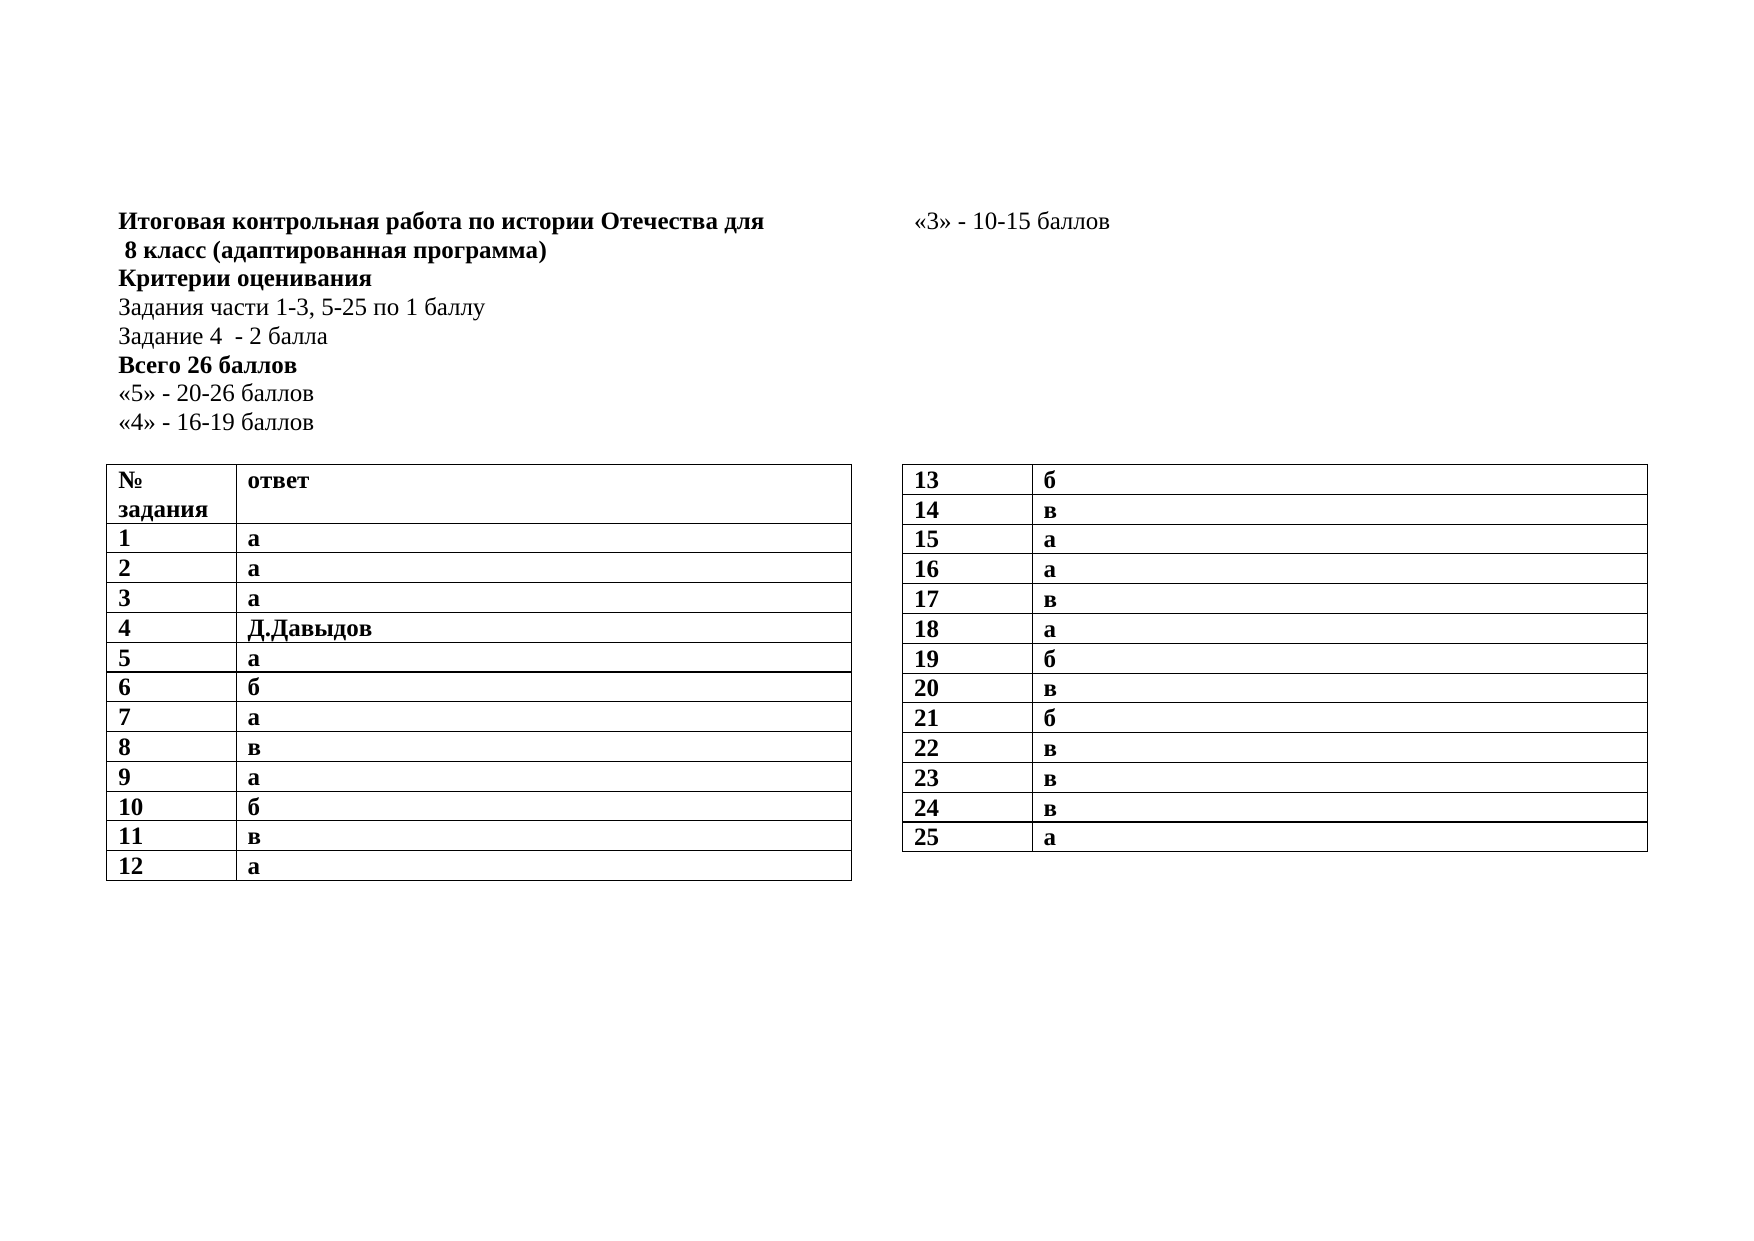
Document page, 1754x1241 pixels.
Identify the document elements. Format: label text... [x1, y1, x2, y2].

text Итоговая контрольная работа по истории Отечества для [118, 206, 840, 235]
table_cell а [237, 762, 851, 791]
table_cell в [1033, 793, 1647, 821]
table_cell в [1033, 733, 1647, 762]
table_cell а [1033, 525, 1647, 553]
text Задания части 1-3, 5-25 по 1 баллу [118, 292, 840, 321]
table_cell б [1033, 465, 1647, 494]
table_cell 8 [107, 732, 236, 761]
table_cell б [237, 792, 851, 820]
table_cell 23 [903, 763, 1032, 792]
table_cell 18 [903, 614, 1032, 643]
table_cell а [237, 583, 851, 612]
table_cell 10 [107, 792, 236, 820]
table_cell б [1033, 644, 1647, 672]
table_cell 6 [107, 673, 236, 701]
text Задание 4 - 2 балла [118, 321, 840, 350]
table_cell б [237, 673, 851, 701]
table_cell а [237, 553, 851, 582]
table_cell 22 [903, 733, 1032, 762]
table_cell а [237, 851, 851, 880]
table_cell 1 [107, 524, 236, 552]
table_cell 19 [903, 644, 1032, 672]
table_cell 2 [107, 553, 236, 582]
text «5» - 20-26 баллов [118, 378, 840, 407]
table_cell в [1033, 584, 1647, 613]
table_cell Д.Давыдов [237, 613, 851, 642]
table_cell а [1033, 823, 1647, 851]
table_cell в [1033, 495, 1647, 523]
text Всего 26 баллов [118, 350, 840, 378]
table_cell 21 [903, 703, 1032, 732]
table_cell в [1033, 674, 1647, 702]
table_cell а [237, 702, 851, 731]
table_cell 20 [903, 674, 1032, 702]
text 8 класс (адаптированная программа) [118, 235, 840, 263]
table_cell 13 [903, 465, 1032, 494]
table_cell а [237, 524, 851, 552]
table_cell 11 [107, 821, 236, 850]
table_cell в [237, 821, 851, 850]
text «3» - 10-15 баллов [914, 206, 1636, 235]
table_cell в [237, 732, 851, 761]
table_cell а [1033, 614, 1647, 643]
table_cell 16 [903, 554, 1032, 583]
table_cell 7 [107, 702, 236, 731]
table_cell 25 [903, 823, 1032, 851]
table_cell а [237, 643, 851, 671]
table_cell 12 [107, 851, 236, 880]
table_cell 9 [107, 762, 236, 791]
text Критерии оценивания [118, 263, 840, 292]
table_cell а [1033, 554, 1647, 583]
table_header № задания [107, 465, 236, 522]
table_cell 3 [107, 583, 236, 612]
table_cell 5 [107, 643, 236, 671]
table_cell 14 [903, 495, 1032, 523]
table_cell 4 [107, 613, 236, 642]
table_cell в [1033, 763, 1647, 792]
table_header ответ [237, 465, 851, 522]
table_cell б [1033, 703, 1647, 732]
table_cell 15 [903, 525, 1032, 553]
table_cell 17 [903, 584, 1032, 613]
table_cell 24 [903, 793, 1032, 821]
text «4» - 16-19 баллов [118, 407, 840, 436]
